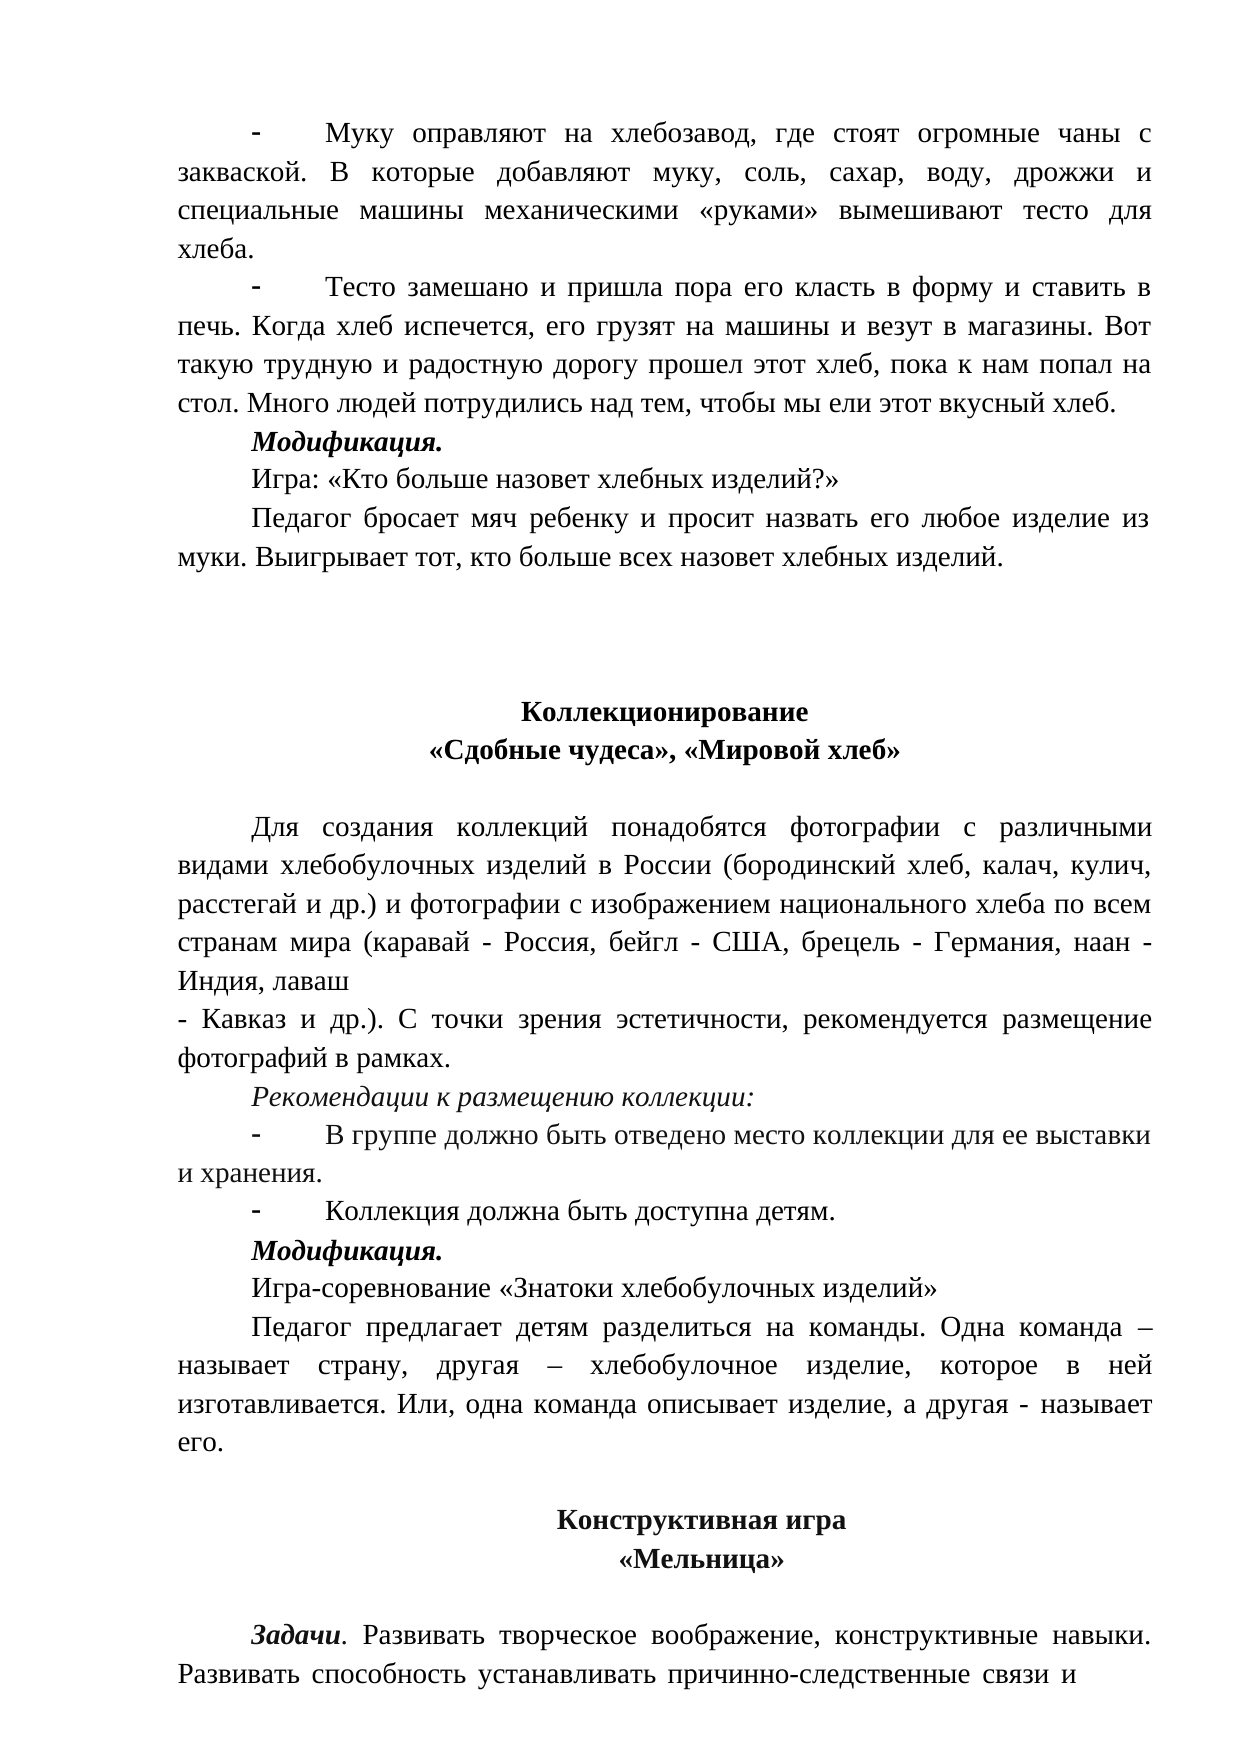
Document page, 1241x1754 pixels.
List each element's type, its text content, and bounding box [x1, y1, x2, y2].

text «Сдобные чудеса», «Мировой хлеб» [427, 732, 902, 766]
text «Мельница» [340, 1541, 1063, 1574]
list Кавказ и др.). С точки зрения эстетичности, рекомендуется размещение фотографий в рамках. [177, 1002, 1152, 1074]
list В группе должно быть отведено место коллекции для ее выставки и хранения. [177, 1117, 1152, 1189]
text Коллекционирование [266, 694, 1063, 727]
text Рекомендации к размещению коллекции: [251, 1079, 1176, 1112]
list Тесто замешано и пришла пора его класть в форму и ставить в печь. Когда хлеб испечется, его грузят на машины и везут в магазины. Вот такую трудную и радостную дорогу прошел этот хлеб, пока к нам попал на стол. Много людей потрудились над тем, чтобы мы ели этот вкусный хлеб. [177, 269, 1152, 419]
text Игра-соревнование «Знатоки хлебобулочных изделий» [251, 1271, 1176, 1304]
text Для создания коллекций понадобятся фотографии с различными видами хлебобулочных изделий в России (бородинский хлеб, калач, кулич, расстегай и др.) и фотографии с изображением национального хлеба по всем странам мира (каравай - Россия, бейгл - США, брецель - Германия, наан - Индия, лаваш [177, 809, 1152, 997]
text Игра: «Кто больше назовет хлебных изделий?» [251, 462, 1176, 495]
text Конструктивная игра [339, 1502, 1063, 1536]
list Муку оправляют на хлебозавод, где стоят огромные чаны с закваской. В которые добавляют муку, соль, сахар, воду, дрожжи и специальные машины механическими «руками» вымешивают тесто для хлеба. [177, 115, 1152, 264]
text Задачи. Развивать творческое воображение, конструктивные навыки. Развивать способность устанавливать причинно-следственные связи и [177, 1617, 1152, 1689]
subtitle Модификация. [251, 1233, 1176, 1266]
subtitle Модификация. [251, 424, 1176, 457]
list Коллекция должна быть доступна детям. [251, 1193, 1176, 1227]
text Педагог бросает мяч ребенку и просит назвать его любое изделие из муки. Выигрывает тот, кто больше всех назовет хлебных изделий. [177, 500, 1176, 572]
text Педагог предлагает детям разделиться на команды. Одна команда – называет страну, другая – хлебобулочное изделие, которое в ней изготавливается. Или, одна команда описывает изделие, а другая - называет его. [177, 1309, 1152, 1458]
